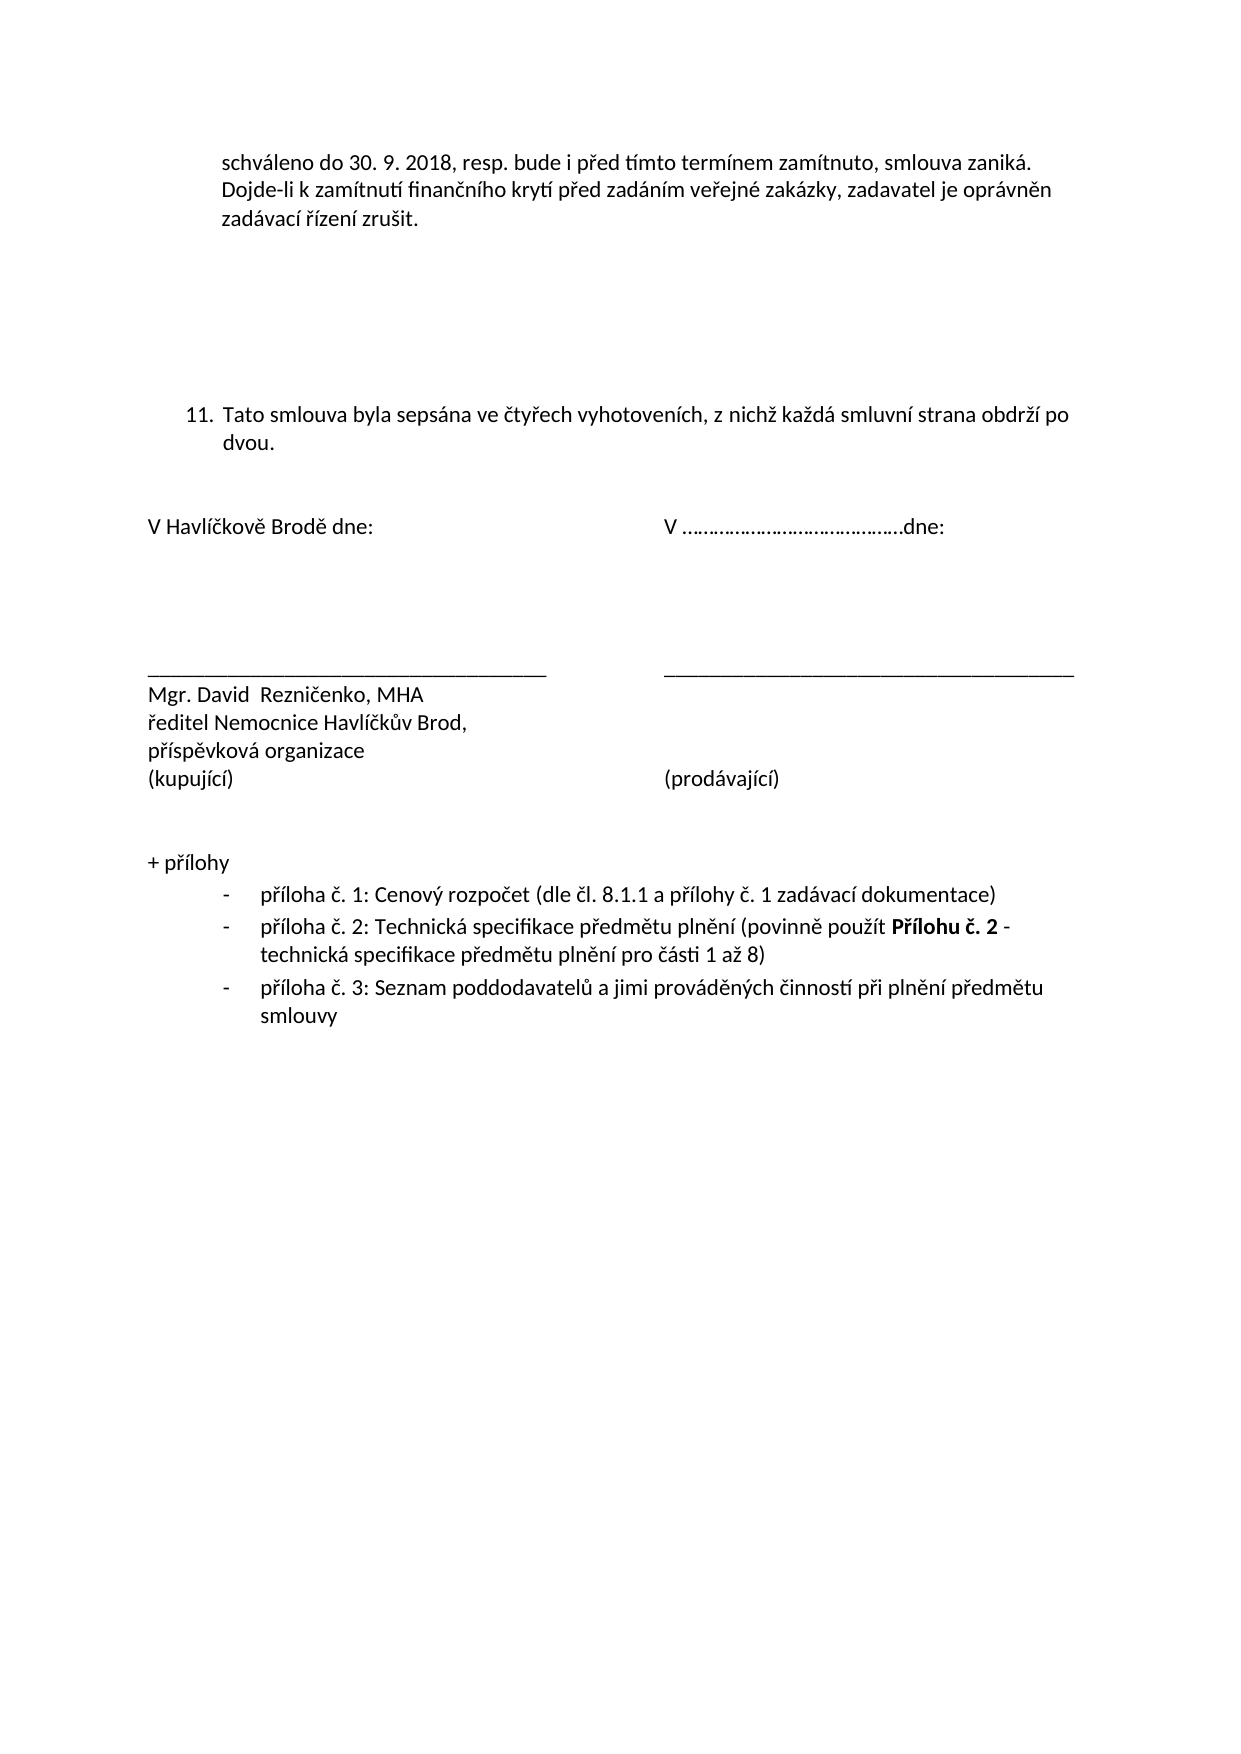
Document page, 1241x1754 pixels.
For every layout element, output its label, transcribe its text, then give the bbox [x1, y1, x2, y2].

list příloha č. 2: Technická specifikace předmětu plnění (povinně použít Přílohu č. 2 - technická specifikace předmětu plnění pro části 1 až 8) [223, 912, 1093, 968]
text V Havlíčkově Brodě dne: V ……………………………………dne: [148, 512, 1093, 540]
text ředitel Nemocnice Havlíčkův Brod, [148, 708, 1093, 736]
text příspěvková organizace [148, 736, 1093, 764]
text ___________________________________ ____________________________________ [148, 652, 1093, 680]
text (kupující) (prodávající) [148, 764, 1093, 792]
list příloha č. 1: Cenový rozpočet (dle čl. 8.1.1 a přílohy č. 1 zadávací dokumentace) [223, 880, 1093, 908]
list příloha č. 3: Seznam poddodavatelů a jimi prováděných činností při plnění předmětu smlouvy [223, 973, 1093, 1029]
list Tato smlouva byla sepsána ve čtyřech vyhotoveních, z nichž každá smluvní strana obdrží po dvou. [185, 400, 1093, 456]
text + přílohy [148, 848, 1093, 876]
text schváleno do 30. 9. 2018, resp. bude i před tímto termínem zamítnuto, smlouva zaniká. Dojde-li k zamítnutí finančního krytí před zadáním veřejné zakázky, zadavatel je oprávněn zadávací řízení zrušit. [221, 148, 1093, 232]
text Mgr. David Rezničenko, MHA [148, 680, 1093, 708]
